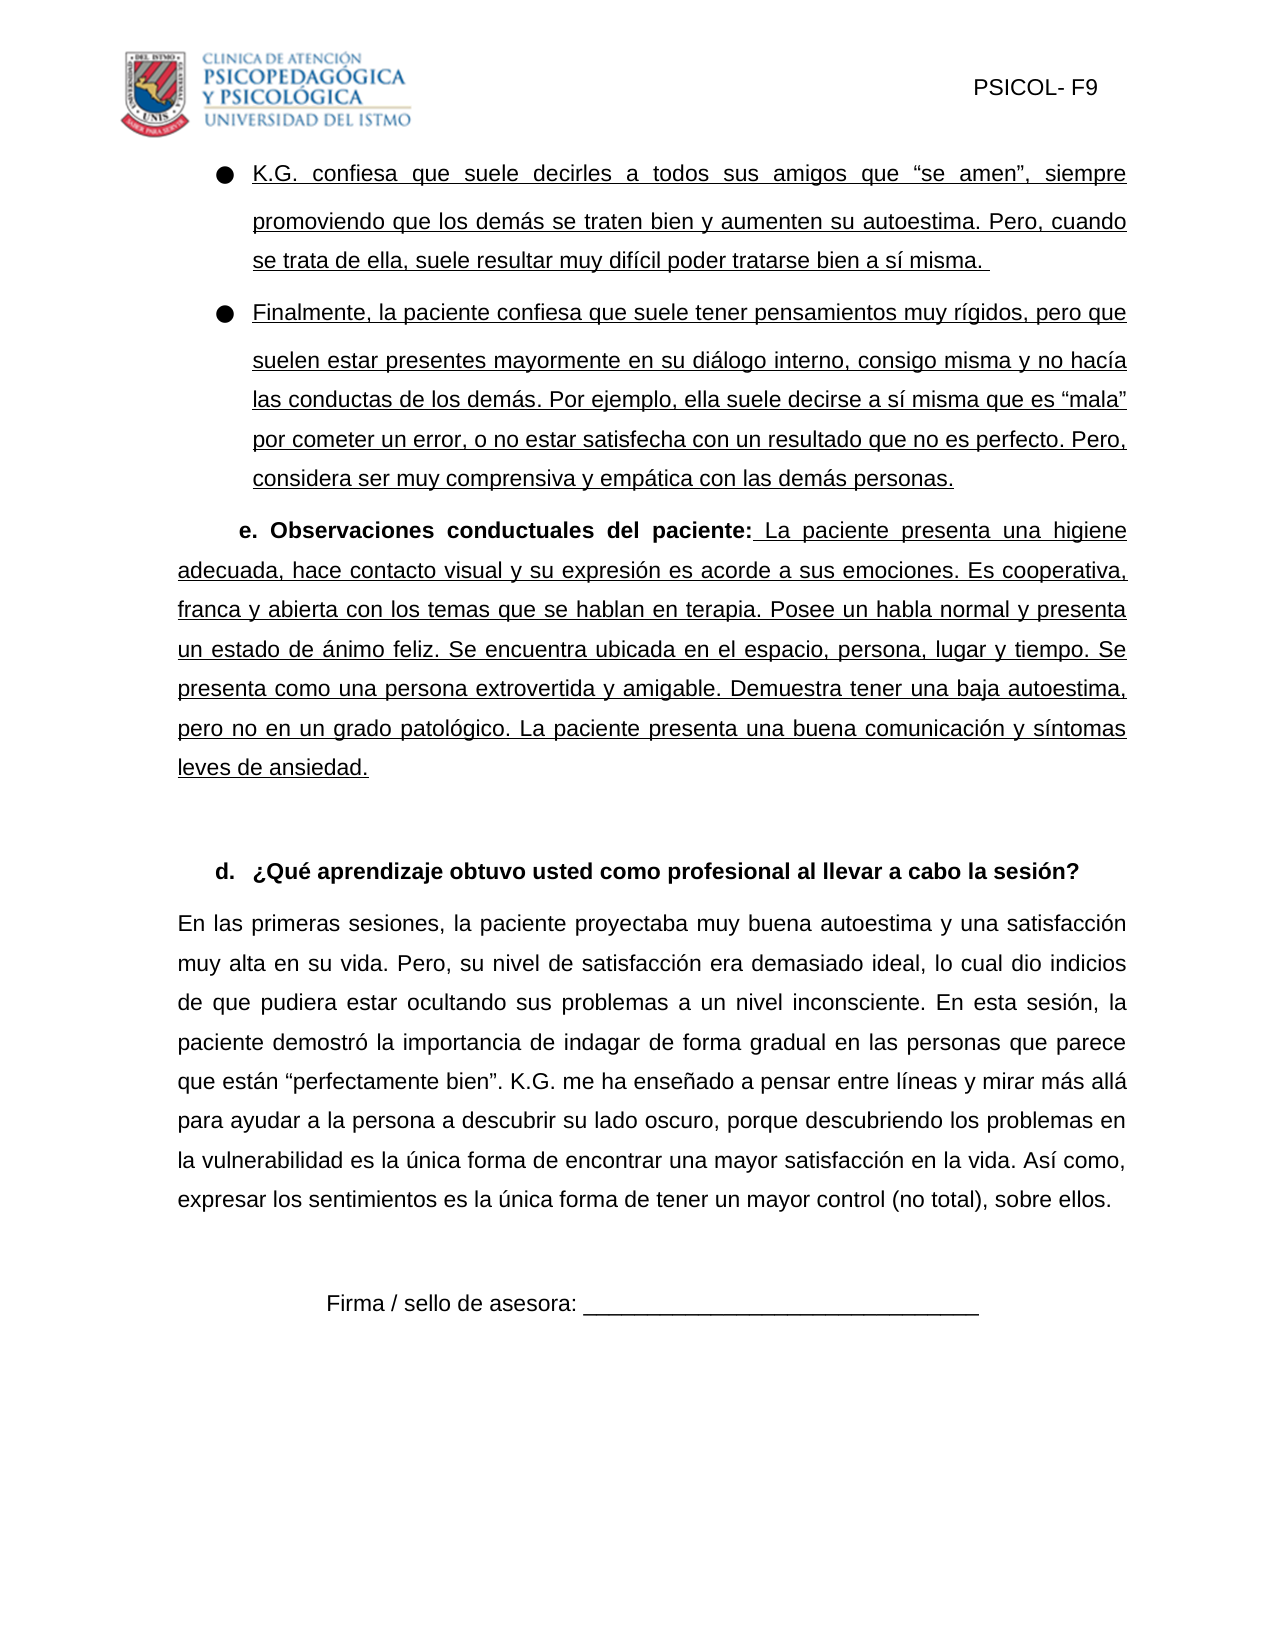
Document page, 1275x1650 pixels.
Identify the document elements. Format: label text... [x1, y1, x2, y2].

text e. Observaciones conductuales del paciente: La paciente presenta una higiene adecuada, hace contacto visual y su expresión es acorde a sus emociones. Es cooperativa, franca y abierta con los temas que se hablan en terapia. Posee un habla normal y presenta un estado de ánimo feliz. Se encuentra ubicada en el espacio, persona, lugar y tiempo. Se presenta como una persona extrovertida y amigable. Demuestra tener una baja autoestima, pero no en un grado patológico. La paciente presenta una buena comunicación y síntomas leves de ansiedad. [177, 739, 1127, 781]
text Firma / sello de asesora: _______________________________ [177, 1290, 1127, 1317]
text e. Observaciones conductuales del paciente: La paciente presenta una higiene adecuada, hace contacto visual y su expresión es acorde a sus emociones. Es cooperativa, franca y abierta con los temas que se hablan en terapia. Posee un habla normal y presenta un estado de ánimo feliz. Se encuentra ubicada en el espacio, persona, lugar y tiempo. Se presenta como una persona extrovertida y amigable. Demuestra tener una baja autoestima, pero no en un grado patológico. La paciente presenta una buena comunicación y síntomas leves de ansiedad. [177, 699, 1127, 738]
picture [65, 20, 437, 148]
list K.G. confiesa que suele decirles a todos sus amigos que “se amen”, siempre promoviendo que los demás se traten bien y aumenten su autoestima. Pero, cuando se trata de ella, suele resultar muy difícil poder tratarse bien a sí misma. [215, 148, 1127, 274]
text e. Observaciones conductuales del paciente: La paciente presenta una higiene adecuada, hace contacto visual y su expresión es acorde a sus emociones. Es cooperativa, franca y abierta con los temas que se hablan en terapia. Posee un habla normal y presenta un estado de ánimo feliz. Se encuentra ubicada en el espacio, persona, lugar y tiempo. Se presenta como una persona extrovertida y amigable. Demuestra tener una baja autoestima, pero no en un grado patológico. La paciente presenta una buena comunicación y síntomas leves de ansiedad. [177, 620, 1127, 659]
text e. Observaciones conductuales del paciente: La paciente presenta una higiene adecuada, hace contacto visual y su expresión es acorde a sus emociones. Es cooperativa, franca y abierta con los temas que se hablan en terapia. Posee un habla normal y presenta un estado de ánimo feliz. Se encuentra ubicada en el espacio, persona, lugar y tiempo. Se presenta como una persona extrovertida y amigable. Demuestra tener una baja autoestima, pero no en un grado patológico. La paciente presenta una buena comunicación y síntomas leves de ansiedad. [177, 581, 1127, 619]
text e. Observaciones conductuales del paciente: La paciente presenta una higiene adecuada, hace contacto visual y su expresión es acorde a sus emociones. Es cooperativa, franca y abierta con los temas que se hablan en terapia. Posee un habla normal y presenta un estado de ánimo feliz. Se encuentra ubicada en el espacio, persona, lugar y tiempo. Se presenta como una persona extrovertida y amigable. Demuestra tener una baja autoestima, pero no en un grado patológico. La paciente presenta una buena comunicación y síntomas leves de ansiedad. [177, 660, 1127, 698]
text e. Observaciones conductuales del paciente: La paciente presenta una higiene adecuada, hace contacto visual y su expresión es acorde a sus emociones. Es cooperativa, franca y abierta con los temas que se hablan en terapia. Posee un habla normal y presenta un estado de ánimo feliz. Se encuentra ubicada en el espacio, persona, lugar y tiempo. Se presenta como una persona extrovertida y amigable. Demuestra tener una baja autoestima, pero no en un grado patológico. La paciente presenta una buena comunicación y síntomas leves de ansiedad. [177, 517, 1127, 580]
list Finalmente, la paciente confiesa que suele tener pensamientos muy rígidos, pero que suelen estar presentes mayormente en su diálogo interno, consigo misma y no hacía las conductas de los demás. Por ejemplo, ella suele decirse a sí misma que es “mala” por cometer un error, o no estar satisfecha con un resultado que no es perfecto. Pero, considera ser muy comprensiva y empática con las demás personas. [215, 287, 1127, 492]
text En las primeras sesiones, la paciente proyectaba muy buena autoestima y una satisfacción muy alta en su vida. Pero, su nivel de satisfacción era demasiado ideal, lo cual dio indicios de que pudiera estar ocultando sus problemas a un nivel inconsciente. En esta sesión, la paciente demostró la importancia de indagar de forma gradual en las personas que parece que están “perfectamente bien”. K.G. me ha enseñado a pensar entre líneas y mirar más allá para ayudar a la persona a descubrir su lado oscuro, porque descubriendo los problemas en la vulnerabilidad es la única forma de encontrar una mayor satisfacción en la vida. Así como, expresar los sentimientos es la única forma de tener un mayor control (no total), sobre ellos. [177, 910, 1127, 1213]
list ¿Qué aprendizaje obtuvo usted como profesional al llevar a cabo la sesión? [215, 858, 1127, 884]
